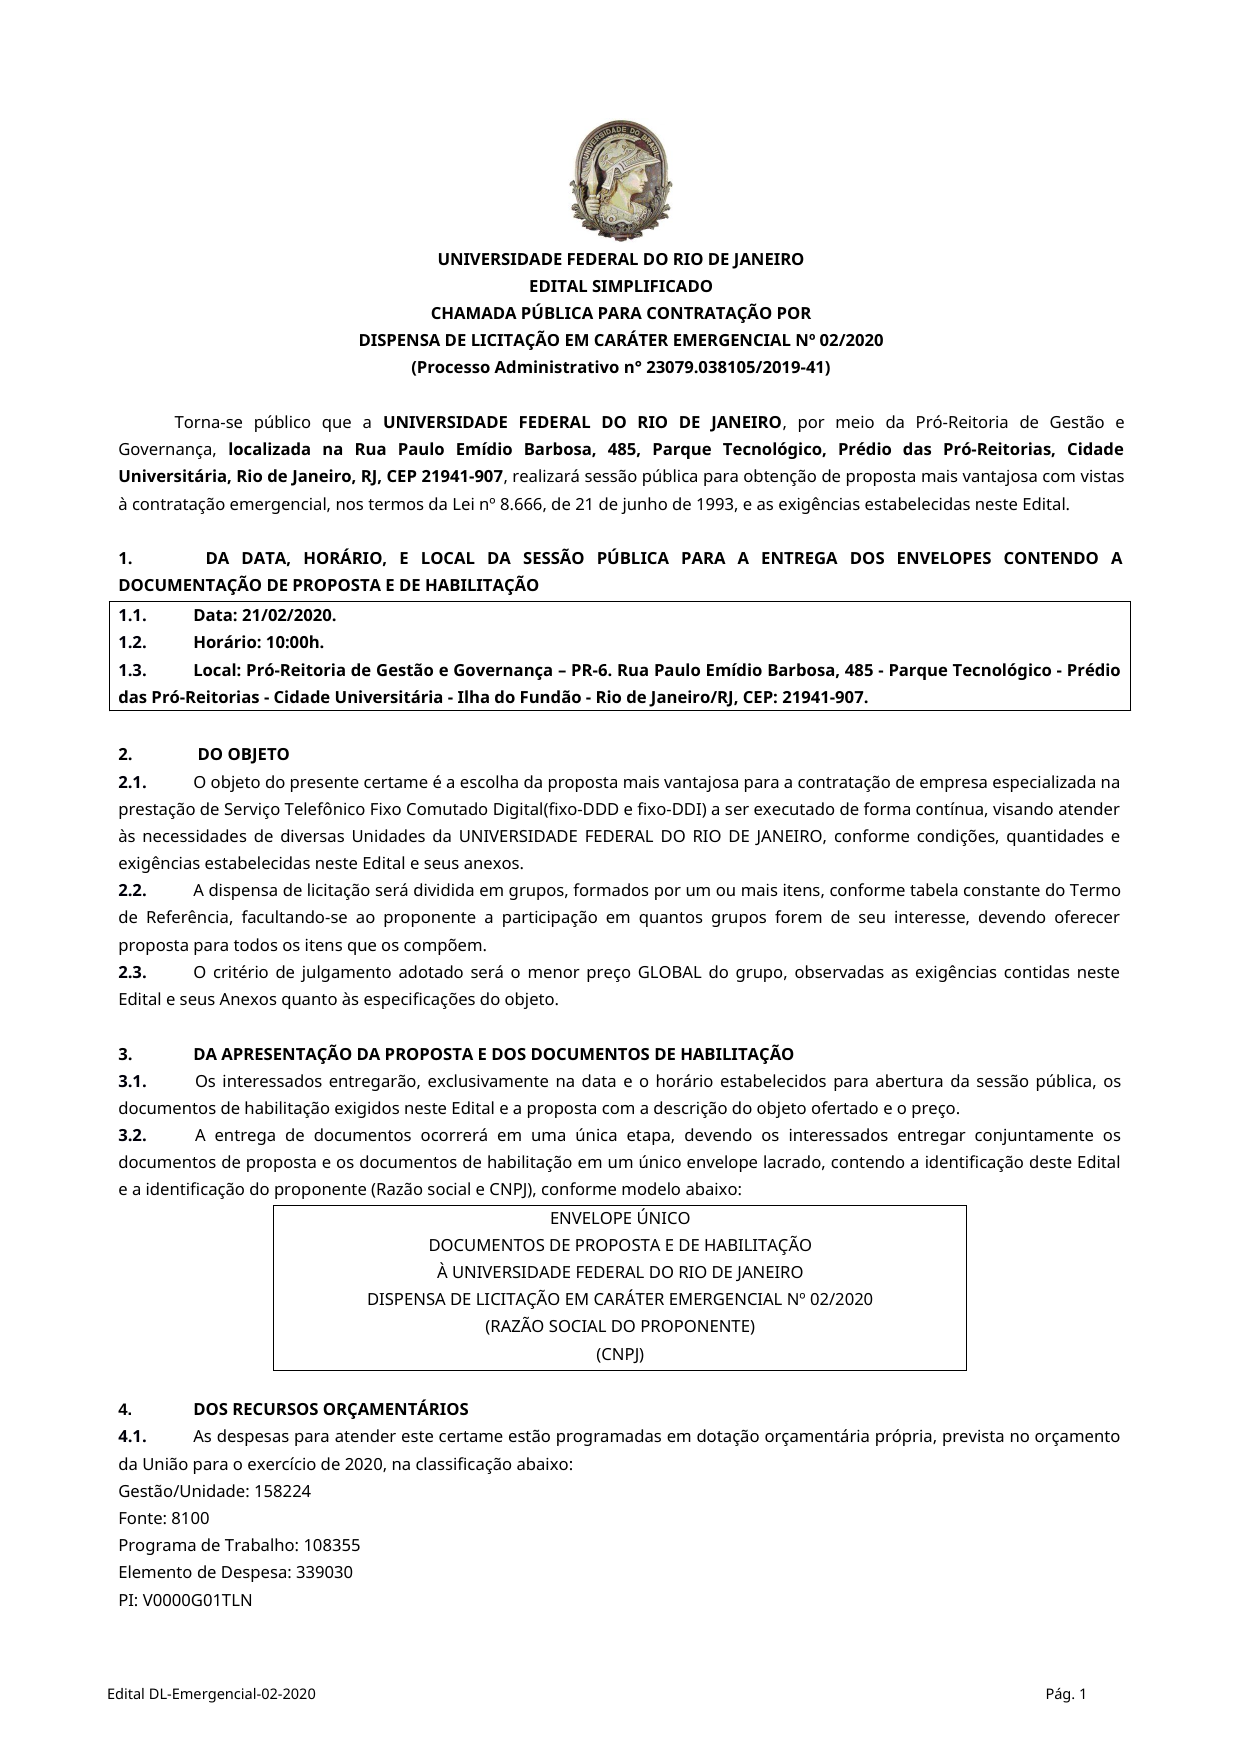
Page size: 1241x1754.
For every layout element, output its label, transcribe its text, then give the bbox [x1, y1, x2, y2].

text CHAMADA PÚBLICA PARA CONTRATAÇÃO POR [118, 302, 1124, 324]
list A entrega de documentos ocorrerá em uma única etapa, devendo os interessados entregar conjuntamente os documentos de proposta e os documentos de habilitação em um único envelope lacrado, contendo a identificação deste Edital e a identificação do proponente (Razão social e CNPJ), conforme modelo abaixo: [118, 1124, 1122, 1201]
list O critério de julgamento adotado será o menor preço GLOBAL do grupo, observadas as exigências contidas neste Edital e seus Anexos quanto às especificações do objeto. [118, 961, 1122, 1010]
text EDITAL SIMPLIFICADO [118, 274, 1124, 297]
text Gestão/Unidade: 158224 [118, 1479, 1122, 1502]
list DA DATA, HORÁRIO, E LOCAL DA SESSÃO PÚBLICA PARA A ENTREGA DOS ENVELOPES CONTENDO A DOCUMENTAÇÃO DE PROPOSTA E DE HABILITAÇÃO [118, 546, 1124, 596]
list O objeto do presente certame é a escolha da proposta mais vantajosa para a contratação de empresa especializada na prestação de Serviço Telefônico Fixo Comutado Digital(fixo-DDD e fixo-DDI) a ser executado de forma contínua, visando atender às necessidades de diversas Unidades da UNIVERSIDADE FEDERAL DO RIO DE JANEIRO, conforme condições, quantidades e exigências estabelecidas neste Edital e seus anexos. [118, 770, 1122, 874]
text Torna-se público que a UNIVERSIDADE FEDERAL DO RIO DE JANEIRO, por meio da Pró-Reitoria de Gestão e Governança, localizada na Rua Paulo Emídio Barbosa, 485, Parque Tecnológico, Prédio das Pró-Reitorias, Cidade Universitária, Rio de Janeiro, RJ, CEP 21941-907, realizará sessão pública para obtenção de proposta mais vantajosa com vistas à contratação emergencial, nos termos da Lei nº 8.666, de 21 de junho de 1993, e as exigências estabelecidas neste Edital. [118, 411, 1125, 515]
list Data: 21/02/2020. [110, 602, 1130, 627]
list Horário: 10:00h. [110, 628, 1130, 654]
text Programa de Trabalho: 108355 [118, 1534, 1122, 1557]
text DISPENSA DE LICITAÇÃO EM CARÁTER EMERGENCIAL Nº 02/2020 [118, 329, 1124, 352]
text (Processo Administrativo n° 23079.038105/2019-41) [118, 356, 1124, 379]
text Fonte: 8100 [118, 1507, 1122, 1529]
text Elemento de Despesa: 339030 [118, 1561, 1122, 1584]
list DOS RECURSOS ORÇAMENTÁRIOS [118, 1398, 1124, 1421]
list As despesas para atender este certame estão programadas em dotação orçamentária própria, prevista no orçamento da União para o exercício de 2020, na classificação abaixo: [118, 1425, 1122, 1475]
list Os interessados entregarão, exclusivamente na data e o horário estabelecidos para abertura da sessão pública, os documentos de habilitação exigidos neste Edital e a proposta com a descrição do objeto ofertado e o preço. [118, 1069, 1122, 1119]
text UNIVERSIDADE FEDERAL DO RIO DE JANEIRO [118, 247, 1124, 270]
list Local: Pró-Reitoria de Gestão e Governança – PR-6. Rua Paulo Emídio Barbosa, 485 - Parque Tecnológico - Prédio das Pró-Reitorias - Cidade Universitária - Ilha do Fundão - Rio de Janeiro/RJ, CEP: 21941-907. [110, 655, 1130, 710]
list DO OBJETO [118, 743, 1124, 766]
table_header ENVELOPE ÚNICO DOCUMENTOS DE PROPOSTA E DE HABILITAÇÃO À UNIVERSIDADE FEDERAL DO RIO DE JANEIRO DISPENSA DE LICITAÇÃO EM CARÁTER EMERGENCIAL Nº 02/2020 (RAZÃO SOCIAL DO PROPONENTE) (CNPJ) [274, 1206, 966, 1370]
list A dispensa de licitação será dividida em grupos, formados por um ou mais itens, conforme tabela constante do Termo de Referência, facultando-se ao proponente a participação em quantos grupos forem de seu interesse, devendo oferecer proposta para todos os itens que os compõem. [118, 879, 1122, 956]
text PI: V0000G01TLN [118, 1588, 1122, 1611]
picture [568, 118, 674, 243]
list DA APRESENTAÇÃO DA PROPOSTA E DOS DOCUMENTOS DE HABILITAÇÃO [118, 1042, 1124, 1065]
